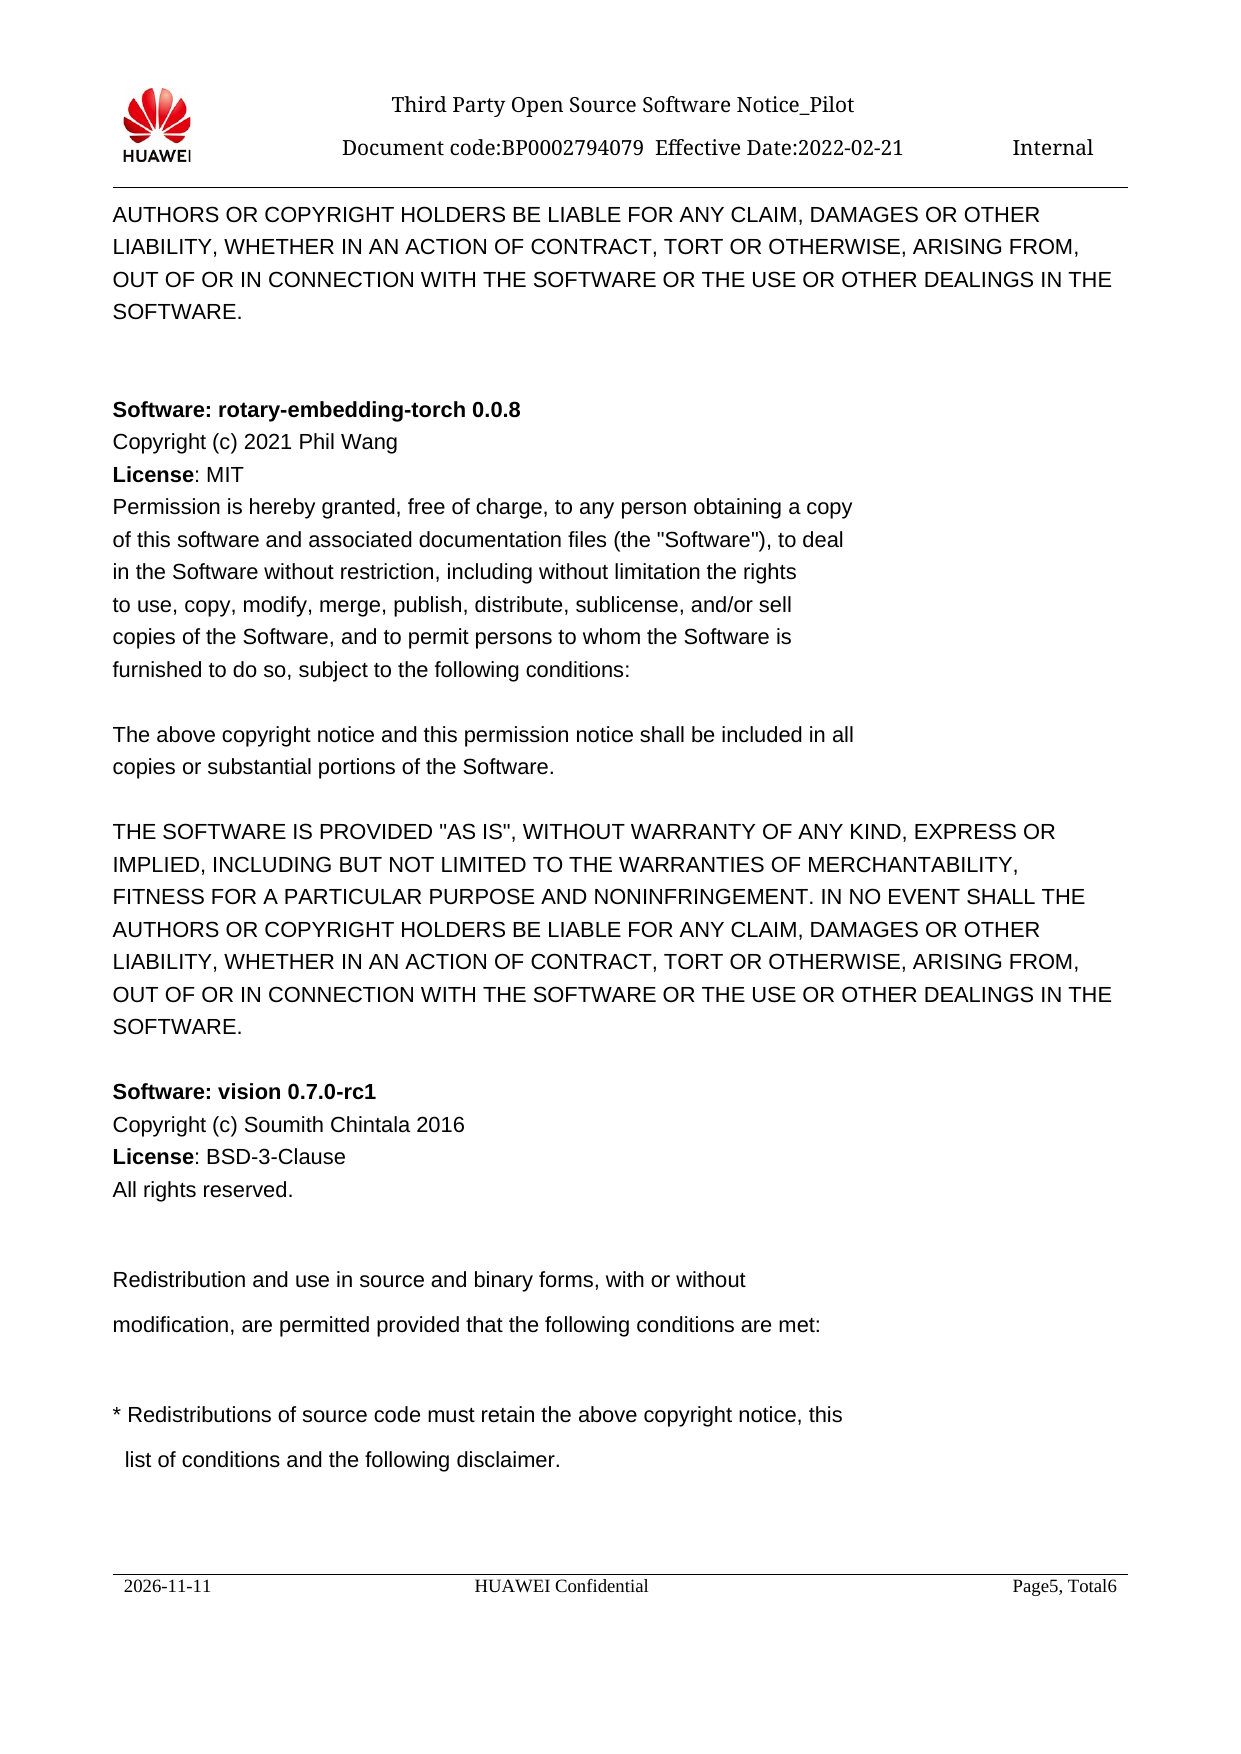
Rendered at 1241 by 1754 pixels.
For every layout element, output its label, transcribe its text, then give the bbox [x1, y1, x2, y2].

text list of conditions and the following disclaimer. [112, 1444, 1128, 1476]
text AUTHORS OR COPYRIGHT HOLDERS BE LIABLE FOR ANY CLAIM, DAMAGES OR OTHER [112, 198, 1128, 231]
text LIABILITY, WHETHER IN AN ACTION OF CONTRACT, TORT OR OTHERWISE, ARISING FROM, [112, 231, 1128, 263]
text copies or substantial portions of the Software. [112, 751, 1128, 783]
text AUTHORS OR COPYRIGHT HOLDERS BE LIABLE FOR ANY CLAIM, DAMAGES OR OTHER [112, 913, 1128, 946]
text * Redistributions of source code must retain the above copyright notice, this [112, 1399, 1128, 1431]
text License: BSD-3-Clause [112, 1141, 1128, 1173]
text furnished to do so, subject to the following conditions: [112, 653, 1128, 686]
text modification, are permitted provided that the following conditions are met: [112, 1308, 1128, 1341]
text Copyright (c) 2021 Phil Wang [112, 426, 1128, 458]
text Software: rotary-embedding-torch 0.0.8 [112, 393, 1128, 426]
text copies of the Software, and to permit persons to whom the Software is [112, 621, 1128, 653]
text FITNESS FOR A PARTICULAR PURPOSE AND NONINFRINGEMENT. IN NO EVENT SHALL THE [112, 881, 1128, 913]
text Permission is hereby granted, free of charge, to any person obtaining a copy [112, 491, 1128, 523]
text OUT OF OR IN CONNECTION WITH THE SOFTWARE OR THE USE OR OTHER DEALINGS IN THE [112, 978, 1128, 1011]
text SOFTWARE. [112, 296, 1128, 328]
text LIABILITY, WHETHER IN AN ACTION OF CONTRACT, TORT OR OTHERWISE, ARISING FROM, [112, 946, 1128, 978]
text IMPLIED, INCLUDING BUT NOT LIMITED TO THE WARRANTIES OF MERCHANTABILITY, [112, 848, 1128, 881]
text SOFTWARE. [112, 1011, 1128, 1043]
text Software: vision 0.7.0-rc1 [112, 1076, 1128, 1108]
text The above copyright notice and this permission notice shall be included in all [112, 718, 1128, 751]
text OUT OF OR IN CONNECTION WITH THE SOFTWARE OR THE USE OR OTHER DEALINGS IN THE [112, 263, 1128, 296]
text of this software and associated documentation files (the "Software"), to deal [112, 523, 1128, 556]
text THE SOFTWARE IS PROVIDED "AS IS", WITHOUT WARRANTY OF ANY KIND, EXPRESS OR [112, 816, 1128, 848]
text Copyright (c) Soumith Chintala 2016 [112, 1108, 1128, 1141]
text in the Software without restriction, including without limitation the rights [112, 556, 1128, 588]
text All rights reserved. [112, 1173, 1128, 1206]
picture [123, 88, 191, 162]
text Redistribution and use in source and binary forms, with or without [112, 1263, 1128, 1296]
text to use, copy, modify, merge, publish, distribute, sublicense, and/or sell [112, 588, 1128, 621]
text License: MIT [112, 458, 1128, 491]
